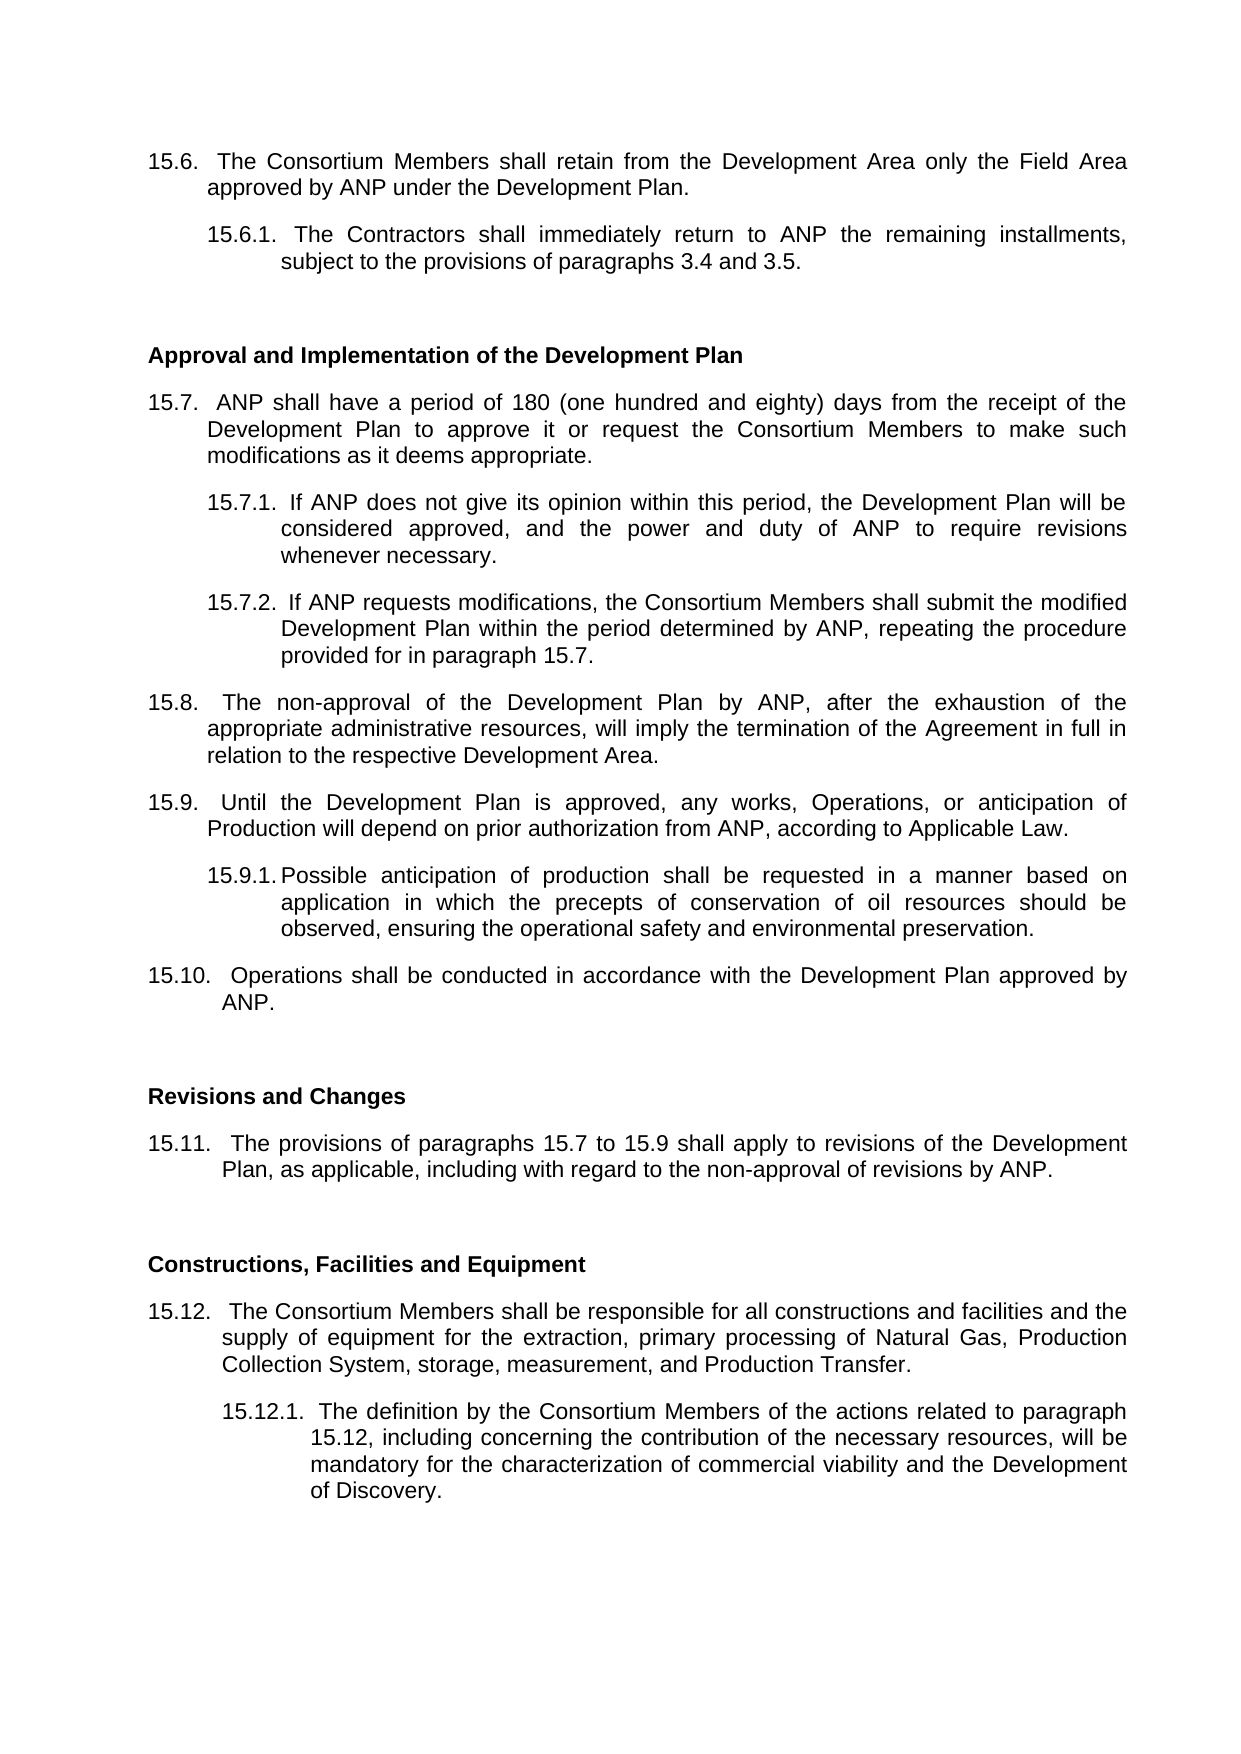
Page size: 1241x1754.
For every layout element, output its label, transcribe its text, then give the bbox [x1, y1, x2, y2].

text ANP shall have a period of 180 (one hundred and eighty) days from the receipt of the Development Plan to approve it or request the Consortium Members to make such modifications as it deems appropriate. [148, 389, 1128, 468]
text The Consortium Members shall retain from the Development Area only the Field Area approved by ANP under the Development Plan. [148, 148, 1128, 200]
text Until the Development Plan is approved, any works, Operations, or anticipation of Production will depend on prior authorization from ANP, according to Applicable Law. [148, 789, 1128, 841]
text If ANP requests modifications, the Consortium Members shall submit the modified Development Plan within the period determined by ANP, repeating the procedure provided for in paragraph 15.7. [207, 589, 1128, 668]
text The provisions of paragraphs 15.7 to 15.9 shall apply to revisions of the Development Plan, as applicable, including with regard to the non-approval of revisions by ANP. [148, 1130, 1128, 1183]
text The Consortium Members shall be responsible for all constructions and facilities and the supply of equipment for the extraction, primary processing of Natural Gas, Production Collection System, storage, measurement, and Production Transfer. [148, 1298, 1128, 1377]
text The Contractors shall immediately return to ANP the remaining installments, subject to the provisions of paragraphs 3.4 and 3.5. [207, 221, 1128, 274]
text Approval and Implementation of the Development Plan [148, 342, 1128, 368]
text Constructions, Facilities and Equipment [148, 1251, 1128, 1277]
text Possible anticipation of production shall be requested in a manner based on application in which the precepts of conservation of oil resources should be observed, ensuring the operational safety and environmental preservation. [207, 862, 1128, 941]
text The non-approval of the Development Plan by ANP, after the exhaustion of the appropriate administrative resources, will imply the termination of the Agreement in full in relation to the respective Development Area. [148, 689, 1128, 768]
text The definition by the Consortium Members of the actions related to paragraph 15.12, including concerning the contribution of the necessary resources, will be mandatory for the characterization of commercial viability and the Development of Discovery. [222, 1398, 1128, 1503]
text If ANP does not give its opinion within this period, the Development Plan will be considered approved, and the power and duty of ANP to require revisions whenever necessary. [207, 489, 1128, 568]
text Revisions and Changes [148, 1083, 1128, 1109]
text Operations shall be conducted in accordance with the Development Plan approved by ANP. [148, 962, 1128, 1015]
